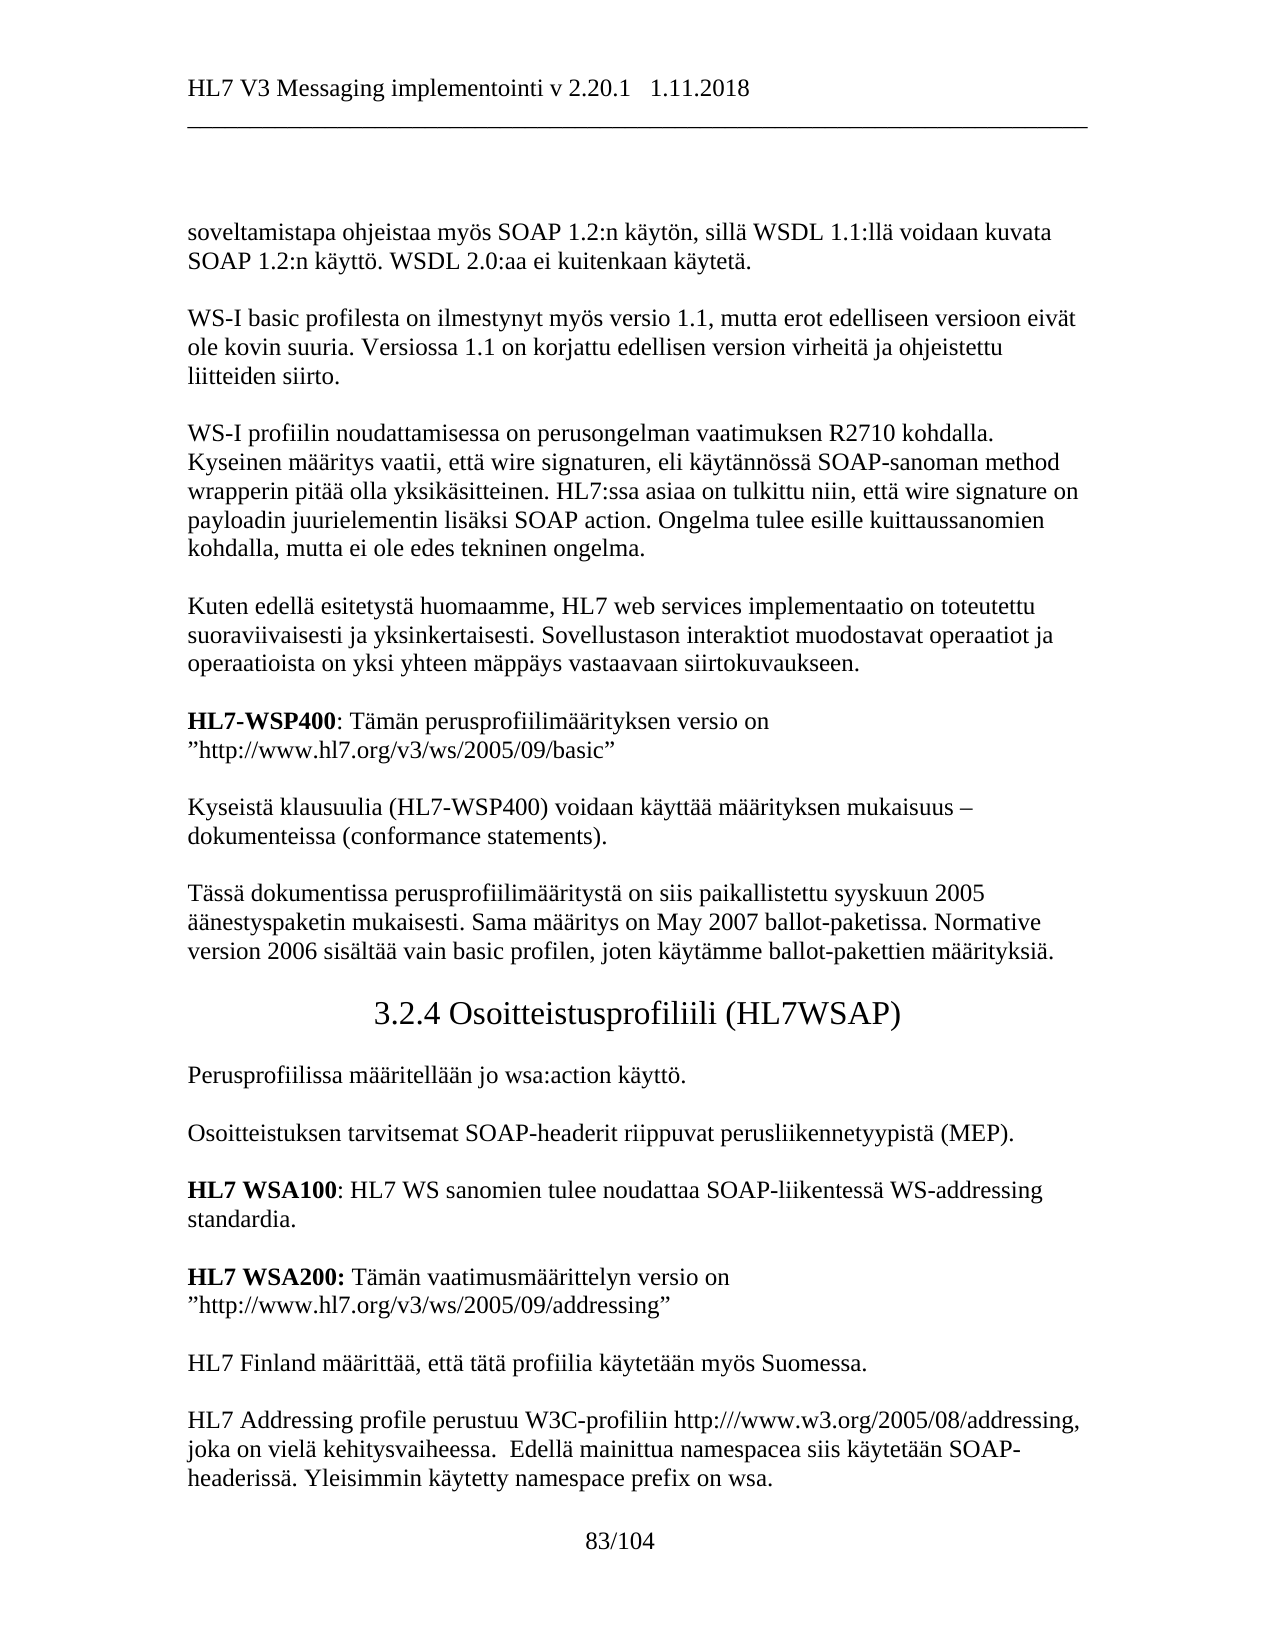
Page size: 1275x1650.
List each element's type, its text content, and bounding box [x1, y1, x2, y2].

text HL7 Finland määrittää, että tätä profiilia käytetään myös Suomessa. [187, 1348, 1087, 1377]
text Tässä dokumentissa perusprofiilimääritystä on siis paikallistettu syyskuun 2005 äänestyspaketin mukaisesti. Sama määritys on May 2007 ballot-paketissa. Normative version 2006 sisältää vain basic profilen, joten käytämme ballot-pakettien määrityksiä. [187, 878, 1087, 965]
text WS-I profiilin noudattamisessa on perusongelman vaatimuksen R2710 kohdalla. Kyseinen määritys vaatii, että wire signaturen, eli käytännössä SOAP-sanoman method wrapperin pitää olla yksikäsitteinen. HL7:ssa asiaa on tulkittu niin, että wire signature on payloadin juurielementin lisäksi SOAP action. Ongelma tulee esille kuittaussanomien kohdalla, mutta ei ole edes tekninen ongelma. [187, 418, 1087, 562]
text Perusprofiilissa määritellään jo wsa:action käyttö. [187, 1061, 1087, 1089]
text HL7 WSA200: Tämän vaatimusmäärittelyn versio on ”http://www.hl7.org/v3/ws/2005/09/addressing” [187, 1262, 1087, 1319]
text HL7 Addressing profile perustuu W3C-profiliin http:///www.w3.org/2005/08/addressing, joka on vielä kehitysvaiheessa. Edellä mainittua namespacea siis käytetään SOAP-headerissä. Yleisimmin käytetty namespace prefix on wsa. [187, 1406, 1087, 1492]
text Osoitteistuksen tarvitsemat SOAP-headerit riippuvat perusliikennetyypistä (MEP). [187, 1118, 1087, 1147]
text HL7-WSP400: Tämän perusprofiilimäärityksen versio on ”http://www.hl7.org/v3/ws/2005/09/basic” [187, 706, 1087, 763]
text WS-I basic profilesta on ilmestynyt myös versio 1.1, mutta erot edelliseen versioon eivät ole kovin suuria. Versiossa 1.1 on korjattu edellisen version virheitä ja ohjeistettu liitteiden siirto. [187, 303, 1087, 390]
text Kyseistä klausuulia (HL7-WSP400) voidaan käyttää määrityksen mukaisuus – dokumenteissa (conformance statements). [187, 792, 1087, 850]
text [187, 217, 1087, 275]
text HL7 WSA100: HL7 WS sanomien tulee noudattaa SOAP-liikentessä WS-addressing standardia. [187, 1176, 1087, 1233]
text Kuten edellä esitetystä huomaamme, HL7 web services implementaatio on toteutettu suoraviivaisesti ja yksinkertaisesti. Sovellustason interaktiot muodostavat operaatiot ja operaatioista on yksi yhteen mäppäys vastaavaan siirtokuvaukseen. [187, 591, 1087, 677]
subtitle Osoitteistusprofiliili (HL7WSAP) [187, 993, 1087, 1032]
